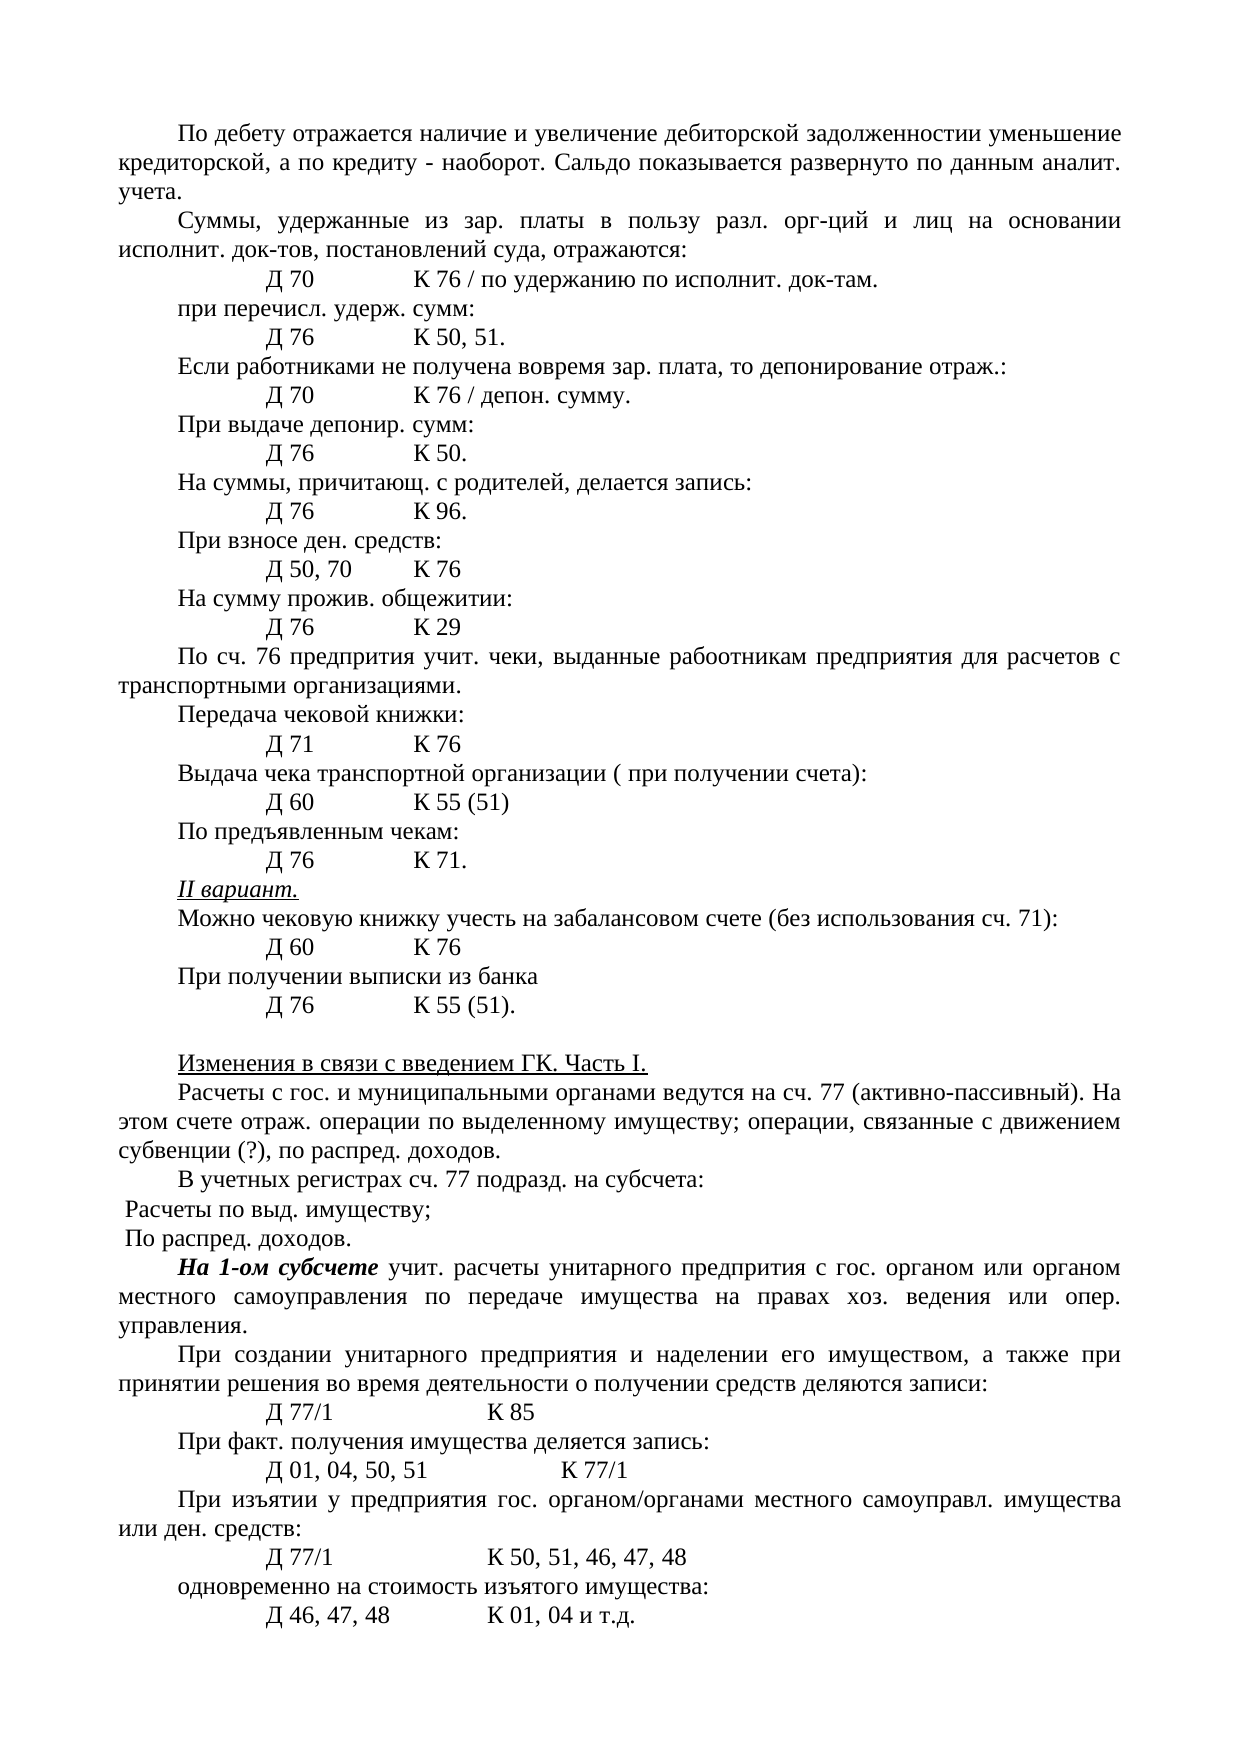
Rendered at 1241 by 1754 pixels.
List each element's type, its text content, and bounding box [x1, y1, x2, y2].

list Изменения в связи с введением ГК. Часть I. [118, 1048, 1122, 1077]
list Д 76 К 71. [118, 845, 1122, 874]
list При взносе ден. средств: [118, 525, 1122, 554]
list Д 01, 04, 50, 51 К 77/1 [118, 1455, 1122, 1484]
list Расчеты с гос. и муниципальными органами ведутся на сч. 77 (активно-пассивный). На этом счете отраж. операции по выделенному имуществу; операции, связанные с движением субвенции (?), по распред. доходов. [118, 1077, 1122, 1164]
list По распред. доходов. [89, 1222, 1122, 1252]
list Суммы, удержанные из зар. платы в пользу разл. орг-ций и лиц на основании исполнит. док-тов, постановлений суда, отражаются: [118, 205, 1122, 263]
list По сч. 76 предпрития учит. чеки, выданные рабоотникам предприятия для расчетов с транспортными организациями. [118, 641, 1122, 699]
list По дебету отражается наличие и увеличение дебиторской задолженностии уменьшение кредиторской, а по кредиту - наоборот. Сальдо показывается развернуто по данным аналит. учета. [118, 118, 1122, 205]
list Передача чековой книжки: [118, 699, 1122, 728]
list II вариант. [118, 874, 1122, 903]
list Можно чековую книжку учесть на забалансовом счете (без использования сч. 71): [118, 903, 1122, 932]
list Д 76 К 50. [118, 438, 1122, 467]
list На суммы, причитающ. с родителей, делается запись: [118, 467, 1122, 496]
list Д 60 К 76 [118, 932, 1122, 961]
list Если работниками не получена вовремя зар. плата, то депонирование отраж.: [118, 351, 1122, 380]
list При факт. получения имущества деляется запись: [118, 1426, 1122, 1455]
list На 1-ом субсчете учит. расчеты унитарного предпрития с гос. органом или органом местного самоуправления по передаче имущества на правах хоз. ведения или опер. управления. [118, 1252, 1122, 1339]
list При получении выписки из банка [118, 961, 1122, 990]
list Д 50, 70 К 76 [118, 554, 1122, 583]
list При изъятии у предприятия гос. органом/органами местного самоуправл. имущества или ден. средств: [118, 1484, 1122, 1542]
list При создании унитарного предприятия и наделении его имуществом, а также при принятии решения во время деятельности о получении средств деляются записи: [118, 1339, 1122, 1397]
list Д 46, 47, 48 К 01, 04 и т.д. [118, 1600, 1122, 1629]
list Д 77/1 К 50, 51, 46, 47, 48 [118, 1542, 1122, 1571]
list Д 77/1 К 85 [118, 1397, 1122, 1426]
list На сумму прожив. общежитии: [118, 583, 1122, 612]
list Д 76 К 29 [118, 612, 1122, 641]
list Д 70 К 76 / по удержанию по исполнит. док-там. [118, 263, 1122, 292]
list В учетных регистрах сч. 77 подразд. на субсчета: [118, 1164, 1122, 1193]
list Д 70 К 76 / депон. сумму. [118, 380, 1122, 409]
list При выдаче депонир. сумм: [118, 409, 1122, 438]
list Расчеты по выд. имуществу; [89, 1193, 1122, 1222]
list при перечисл. удерж. сумм: [118, 292, 1122, 322]
list Д 60 К 55 (51) [118, 787, 1122, 816]
list Д 76 К 96. [118, 496, 1122, 525]
list По предъявленным чекам: [118, 816, 1122, 845]
list Д 76 К 50, 51. [118, 322, 1122, 351]
list одновременно на стоимость изъятого имущества: [118, 1571, 1122, 1600]
list Д 76 К 55 (51). [118, 990, 1122, 1019]
list Д 71 К 76 [118, 728, 1122, 757]
list Выдача чека транспортной организации ( при получении счета): [118, 757, 1122, 787]
